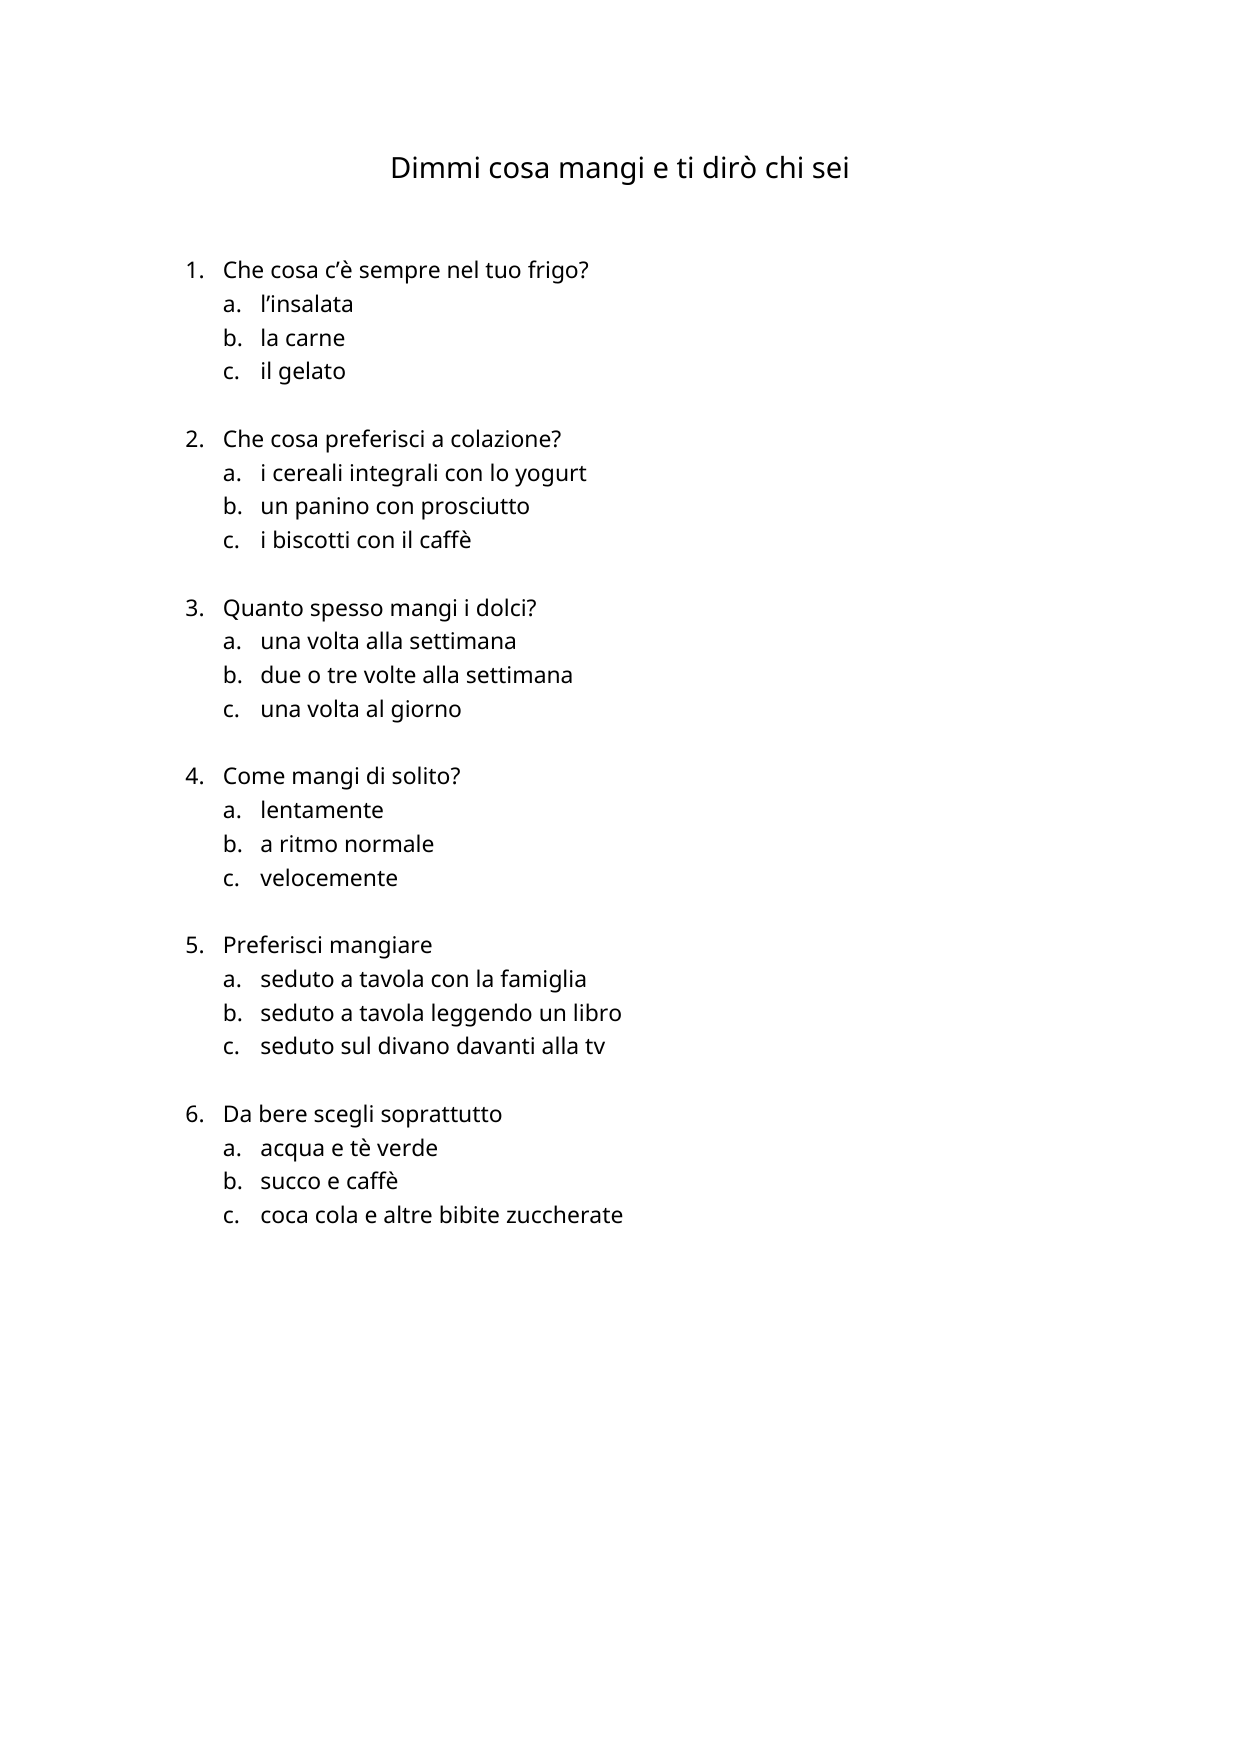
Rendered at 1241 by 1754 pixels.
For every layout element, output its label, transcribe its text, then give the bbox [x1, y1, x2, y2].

list i biscotti con il caffè [223, 524, 1093, 555]
list un panino con prosciutto [223, 490, 1093, 521]
list una volta al giorno [223, 693, 1093, 724]
list due o tre volte alla settimana [223, 659, 1093, 690]
list Preferisci mangiare [185, 929, 1093, 960]
list seduto a tavola con la famiglia [223, 963, 1093, 994]
list seduto a tavola leggendo un libro [223, 996, 1093, 1028]
list succo e caffè [223, 1165, 1093, 1196]
list il gelato [223, 355, 1093, 386]
list coca cola e altre bibite zuccherate [223, 1199, 1093, 1230]
list Come mangi di solito? [185, 760, 1093, 791]
list la carne [223, 321, 1093, 353]
list lentamente [223, 794, 1093, 825]
text Dimmi cosa mangi e ti dirò chi sei [148, 148, 1093, 187]
list una volta alla settimana [223, 625, 1093, 656]
list Che cosa preferisci a colazione? [185, 423, 1093, 454]
list Da bere scegli soprattutto [185, 1098, 1093, 1129]
list acqua e tè verde [223, 1131, 1093, 1163]
list i cereali integrali con lo yogurt [223, 456, 1093, 488]
list Che cosa c’è sempre nel tuo frigo? [185, 254, 1093, 285]
list l’insalata [223, 288, 1093, 319]
list seduto sul divano davanti alla tv [223, 1030, 1093, 1061]
list velocemente [223, 861, 1093, 893]
list a ritmo normale [223, 828, 1093, 859]
list Quanto spesso mangi i dolci? [185, 591, 1093, 623]
